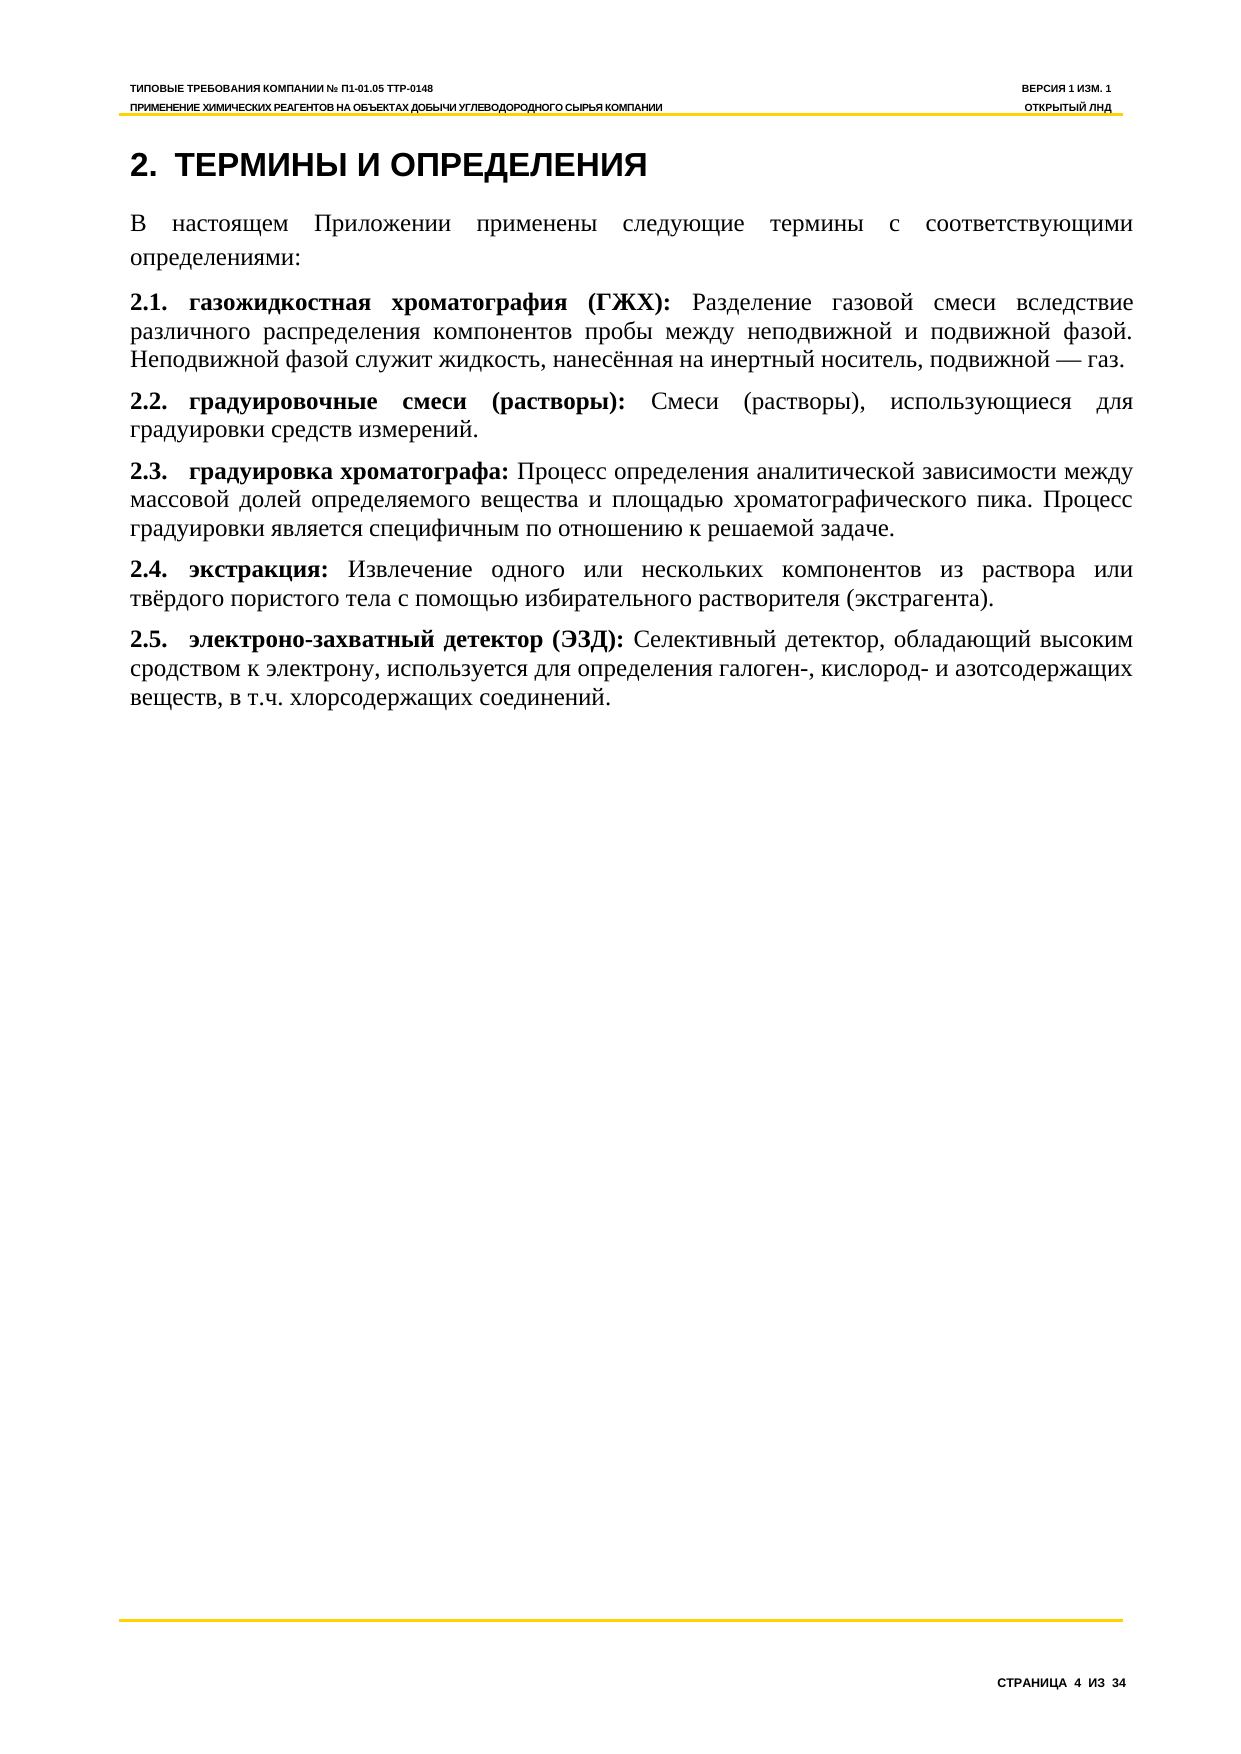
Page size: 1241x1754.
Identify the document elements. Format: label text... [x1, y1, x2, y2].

list градуировочные смеси (растворы): Смеси (растворы), использующиеся для градуировки средств измерений. [130, 386, 1134, 443]
list газожидкостная хроматография (ГЖХ): Разделение газовой смеси вследствие различного распределения компонентов пробы между неподвижной и подвижной фазой. Неподвижной фазой служит жидкость, нанесённая на инертный носитель, подвижной — газ. [130, 287, 1134, 373]
text В настоящем Приложении применены следующие термины с соответствующими определениями: [130, 208, 1134, 270]
list градуировка хроматографа: Процесс определения аналитической зависимости между массовой долей определяемого вещества и площадью хроматографического пика. Процесс градуировки является специфичным по отношению к решаемой задаче. [130, 456, 1134, 542]
list ТЕРМИНЫ И ОПРЕДЕЛЕНИЯ [130, 145, 1134, 183]
list электроно-захватный детектор (ЭЗД): Селективный детектор, обладающий высоким сродством к электрону, используется для определения галоген-, кислород- и азотсодержащих веществ, в т.ч. хлорсодержащих соединений. [130, 624, 1134, 711]
list экстракция: Извлечение одного или нескольких компонентов из раствора или твёрдого пористого тела с помощью избирательного растворителя (экстрагента). [130, 554, 1134, 612]
